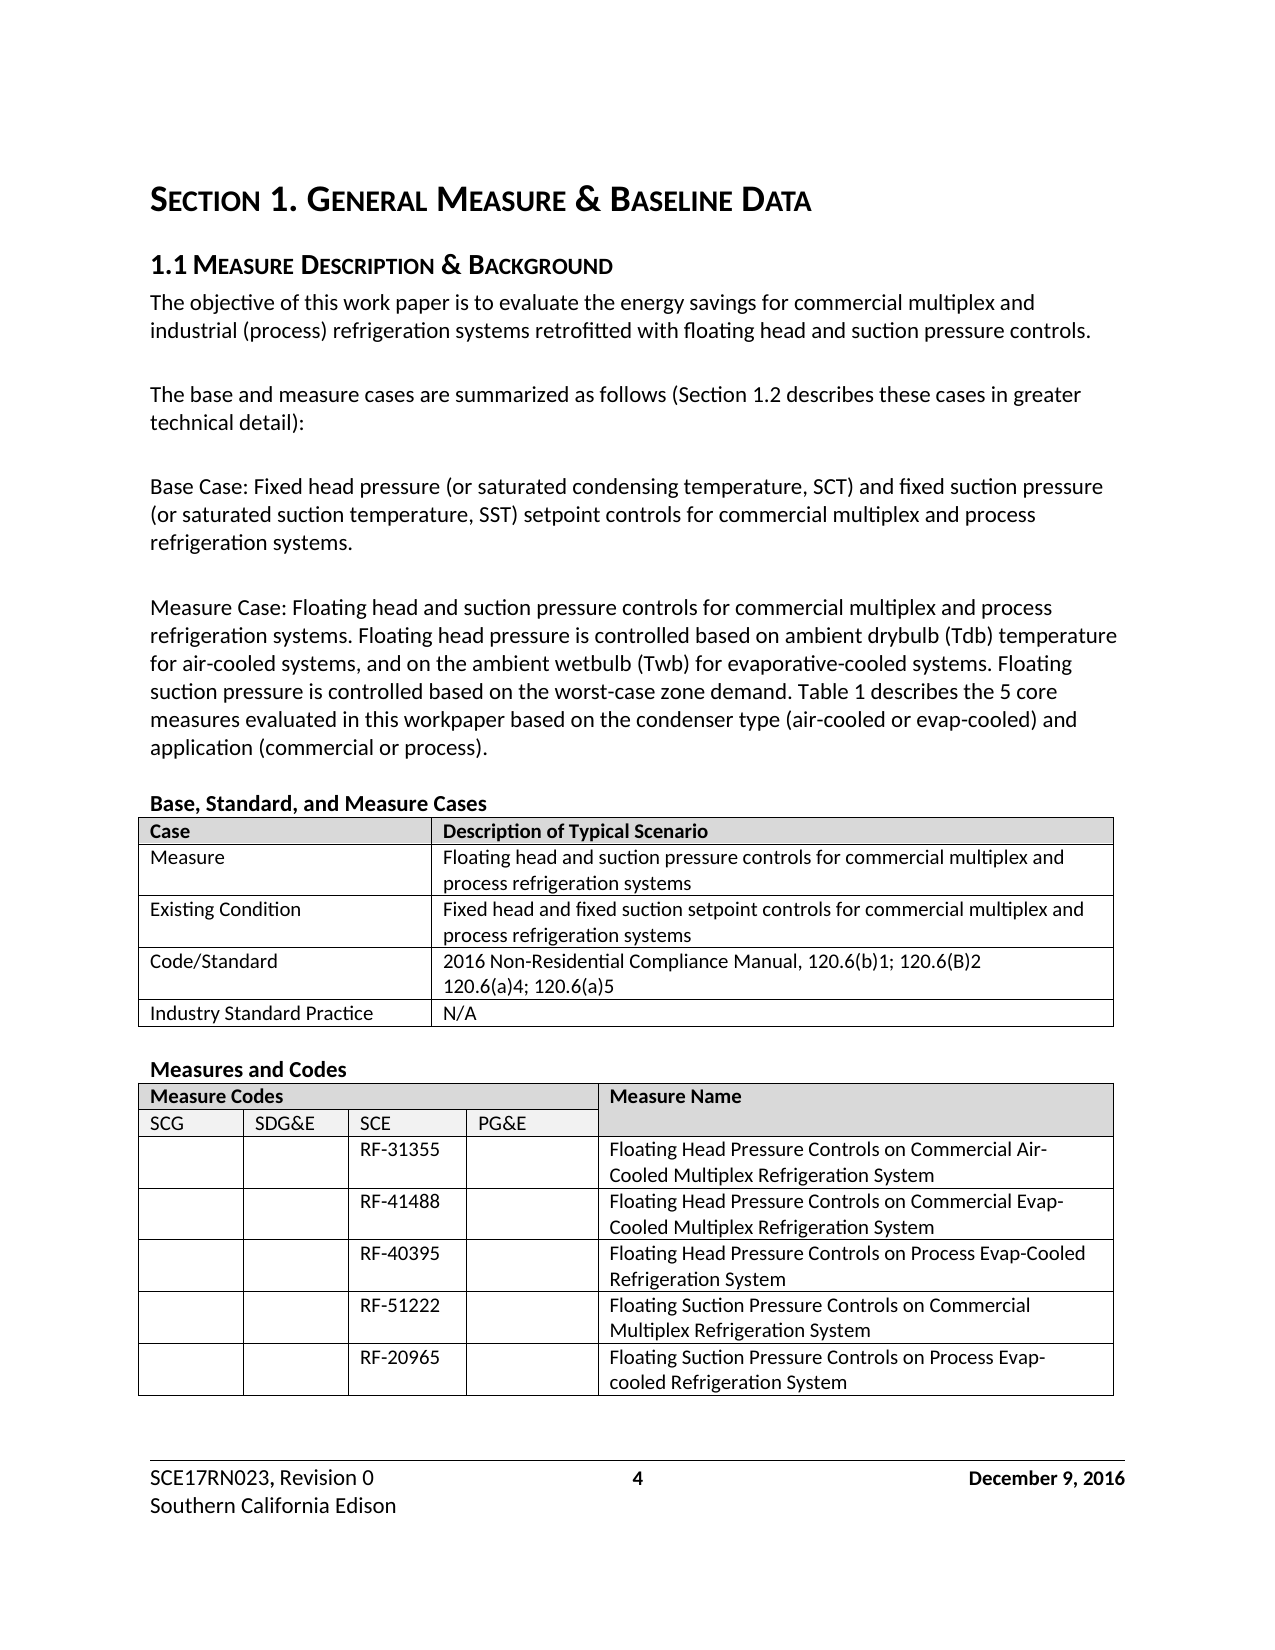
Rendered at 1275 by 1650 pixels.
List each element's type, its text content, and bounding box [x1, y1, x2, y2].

table_cell RF-51222 [349, 1292, 466, 1343]
table_cell Measure [139, 845, 431, 895]
table_cell RF-41488 [349, 1189, 466, 1239]
table_cell [467, 1344, 598, 1395]
table_header Measure Codes [139, 1084, 598, 1109]
text The objective of this work paper is to evaluate the energy savings for commercial multiplex and industrial (process) refrigeration systems retrofitted with floating head and suction pressure controls. [150, 288, 1125, 344]
subtitle Measure Description & Background [150, 246, 1125, 281]
table_cell SCG [139, 1110, 243, 1136]
table_cell [139, 1292, 243, 1343]
table_cell [467, 1292, 598, 1343]
table_header Description of Typical Scenario [432, 818, 1113, 843]
table_cell [139, 1137, 243, 1187]
table_cell RF-31355 [349, 1137, 466, 1187]
table_cell [467, 1137, 598, 1187]
table_cell Existing Condition [139, 896, 431, 947]
text The base and measure cases are summarized as follows (Section 1.2 describes these cases in greater technical detail): [150, 380, 1125, 436]
table_cell [244, 1137, 348, 1187]
table_cell RF-40395 [349, 1240, 466, 1291]
table_cell [467, 1240, 598, 1291]
table_cell Floating Suction Pressure Controls on Commercial Multiplex Refrigeration System [599, 1292, 1113, 1343]
text Measures and Codes [150, 1055, 1125, 1083]
table_cell Floating Head Pressure Controls on Commercial Evap-Cooled Multiplex Refrigeration System [599, 1189, 1113, 1239]
text Base, Standard, and Measure Cases [150, 789, 1125, 817]
table_cell PG&E [467, 1110, 598, 1136]
table_header Case [139, 818, 431, 843]
table_cell RF-20965 [349, 1344, 466, 1395]
table_cell [244, 1240, 348, 1291]
table_cell SCE [349, 1110, 466, 1136]
table_header Measure Name [599, 1084, 1113, 1136]
table_cell Floating head and suction pressure controls for commercial multiplex and process refrigeration systems [432, 845, 1113, 895]
table_cell [467, 1189, 598, 1239]
table_cell [139, 1189, 243, 1239]
table_cell 2016 Non-Residential Compliance Manual, 120.6(b)1; 120.6(B)2 120.6(a)4; 120.6(a)5 [432, 948, 1113, 999]
text Base Case: Fixed head pressure (or saturated condensing temperature, SCT) and fixed suction pressure (or saturated suction temperature, SST) setpoint controls for commercial multiplex and process refrigeration systems. [150, 472, 1125, 557]
table_cell N/A [432, 1000, 1113, 1026]
table_cell [139, 1240, 243, 1291]
table_cell SDG&E [244, 1110, 348, 1136]
table_cell [244, 1292, 348, 1343]
table_cell [244, 1344, 348, 1395]
table_cell [139, 1344, 243, 1395]
table_cell Fixed head and fixed suction setpoint controls for commercial multiplex and process refrigeration systems [432, 896, 1113, 947]
table_cell Floating Head Pressure Controls on Process Evap-Cooled Refrigeration System [599, 1240, 1113, 1291]
table_cell [244, 1189, 348, 1239]
table_cell Floating Head Pressure Controls on Commercial Air-Cooled Multiplex Refrigeration System [599, 1137, 1113, 1187]
table_cell Floating Suction Pressure Controls on Process Evap-cooled Refrigeration System [599, 1344, 1113, 1395]
table_cell Industry Standard Practice [139, 1000, 431, 1026]
subtitle Section 1. General Measure & Baseline Data [150, 175, 1125, 221]
text Measure Case: Floating head and suction pressure controls for commercial multiplex and process refrigeration systems. Floating head pressure is controlled based on ambient drybulb (Tdb) temperature for air-cooled systems, and on the ambient wetbulb (Twb) for evaporative-cooled systems. Floating suction pressure is controlled based on the worst-case zone demand. Table 1 describes the 5 core measures evaluated in this workpaper based on the condenser type (air-cooled or evap-cooled) and application (commercial or process). [150, 593, 1125, 761]
table_cell Code/Standard [139, 948, 431, 999]
